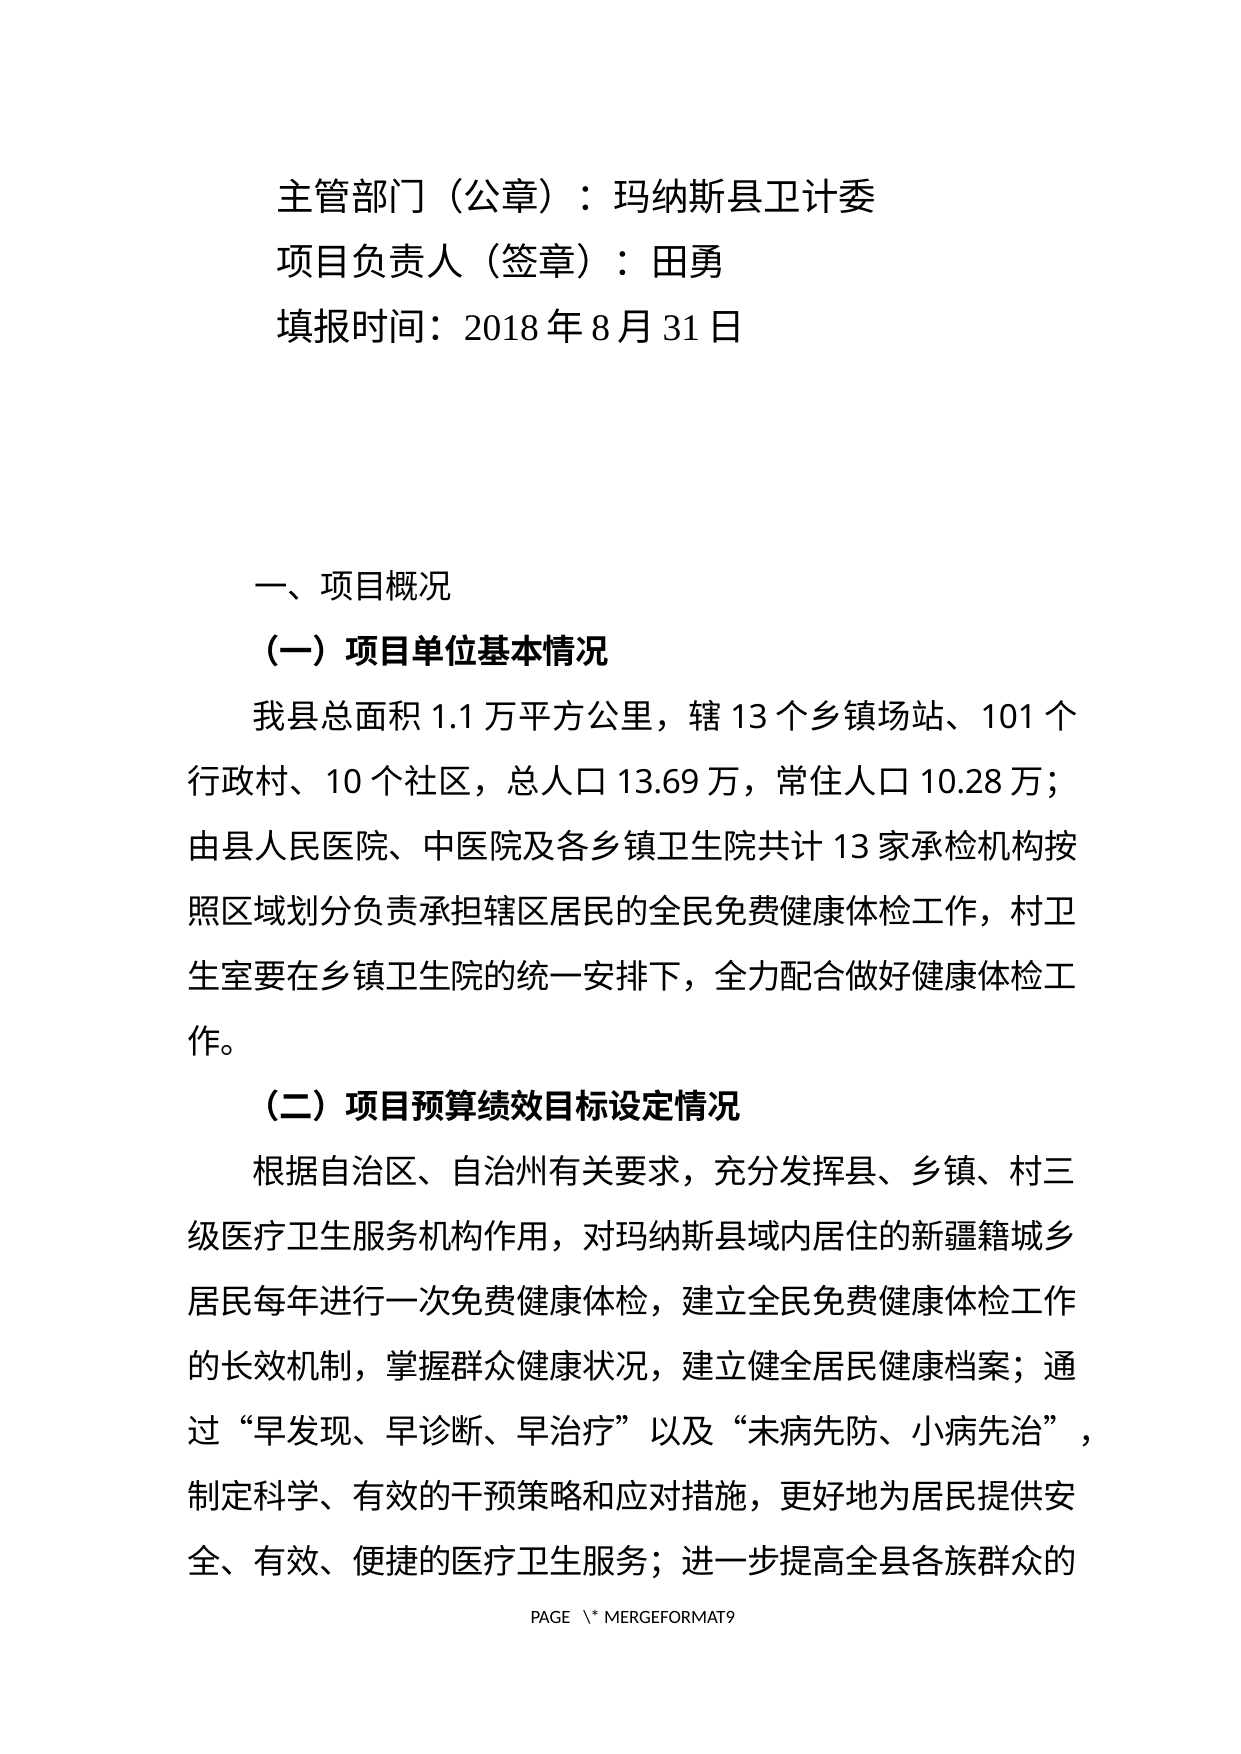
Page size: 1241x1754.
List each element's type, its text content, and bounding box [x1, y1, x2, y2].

text 填报时间：2018年8月31日 [187, 292, 1078, 357]
text 一、项目概况 [187, 552, 1078, 617]
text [187, 1137, 1078, 1592]
text 我县总面积1.1万平方公里，辖13个乡镇场站、101个行政村、10个社区，总人口13.69万，常住人口10.28万；由县人民医院、中医院及各乡镇卫生院共计13家承检机构按照区域划分负责承担辖区居民的全民免费健康体检工作，村卫生室要在乡镇卫生院的统一安排下，全力配合做好健康体检工作。 [187, 682, 1078, 1072]
text （二）项目预算绩效目标设定情况 [187, 1072, 1078, 1137]
text （一）项目单位基本情况 [187, 617, 1078, 682]
text 主管部门（公章）：玛纳斯县卫计委 [187, 162, 1078, 227]
text 项目负责人（签章）：田勇 [187, 227, 1078, 292]
